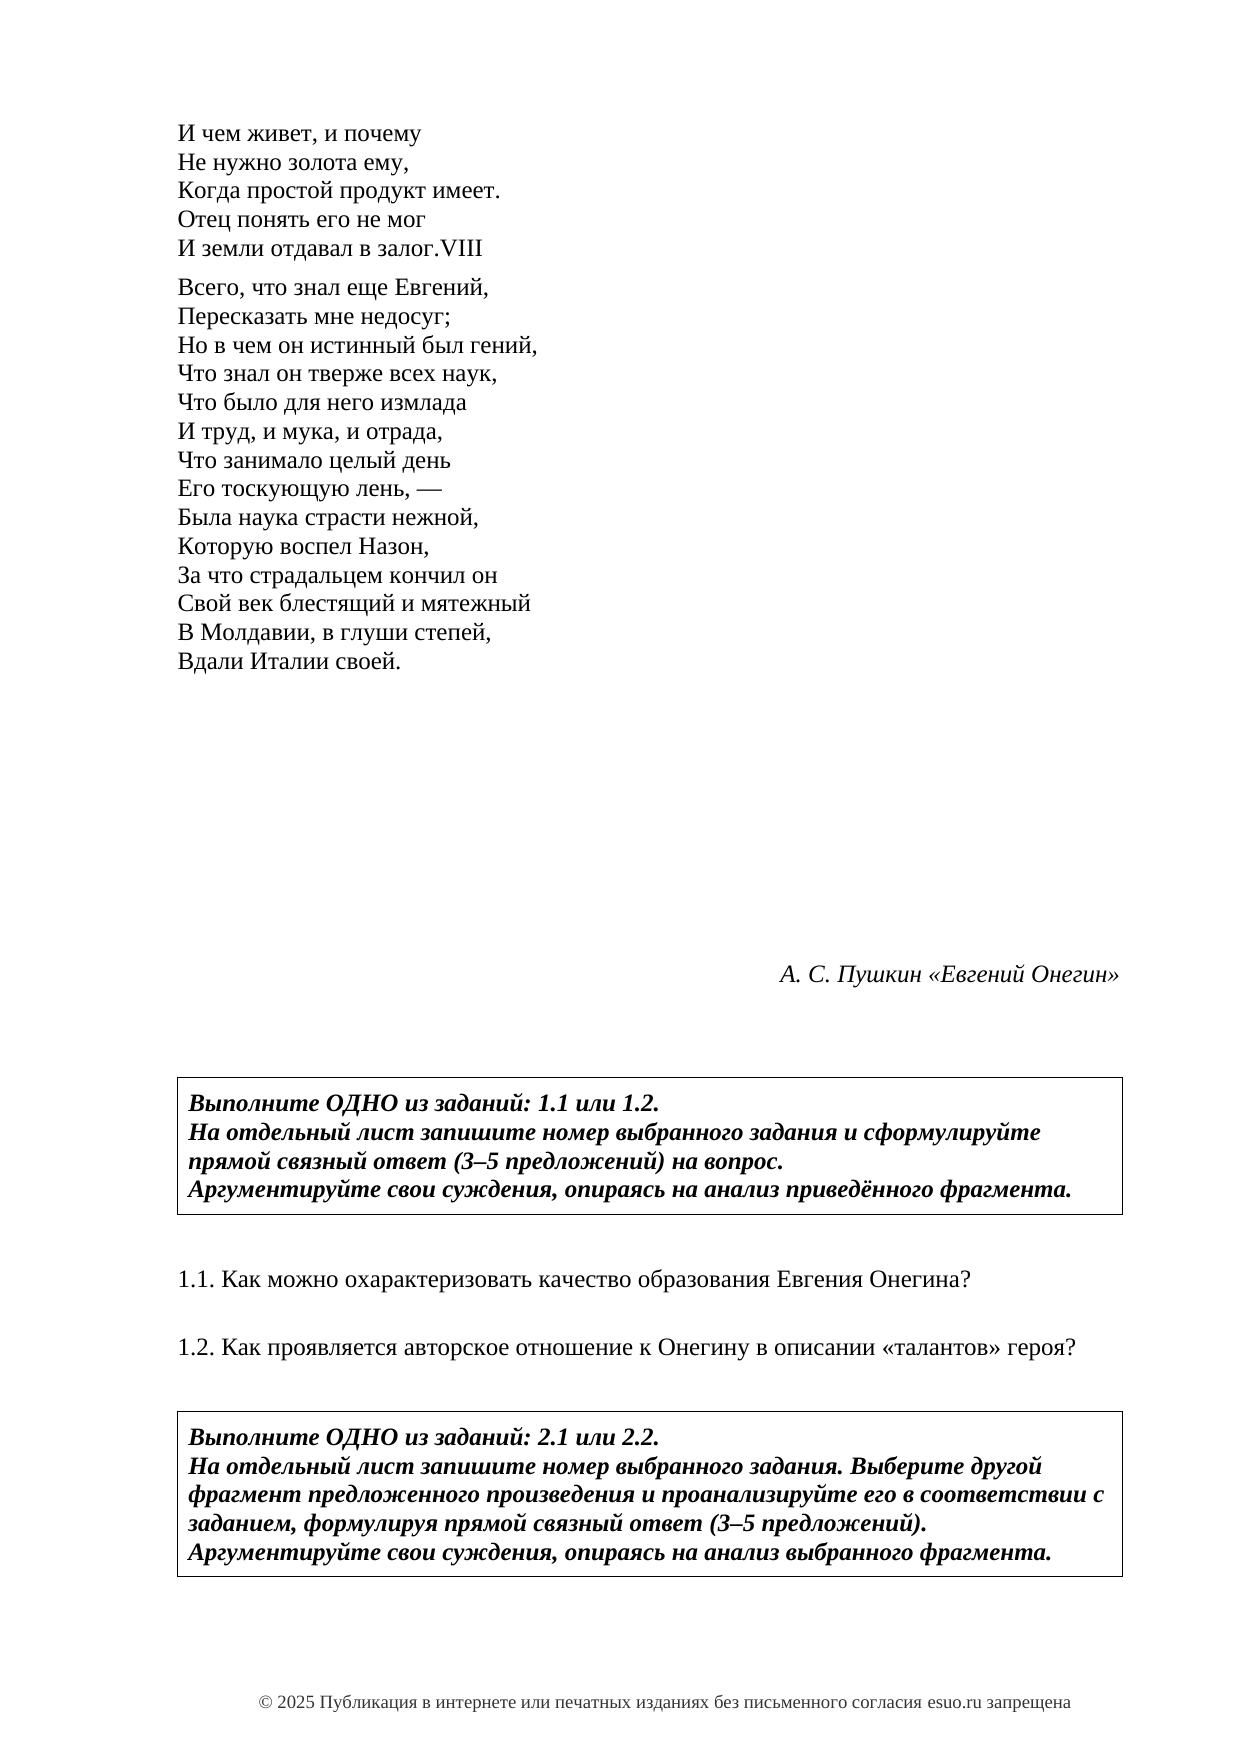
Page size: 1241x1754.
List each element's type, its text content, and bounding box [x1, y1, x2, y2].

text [177, 118, 1122, 262]
text А. С. Пушкин «Евгений Онегин» [177, 959, 1122, 988]
text Всего, что знал еще Евгений, Пересказать мне недосуг; Но в чем он истинный был гений, Что знал он тверже всех наук, Что было для него измлада И труд, и мука, и отрада, Что занимало целый день Его тоскующую лень, — Была наука страсти нежной, Которую воспел Назон, За что страдальцем кончил он Свой век блестящий и мятежный В Молдавии, в глуши степей, Вдали Италии своей. [177, 272, 1122, 675]
table_header Выполните ОДНО из заданий: 2.1 или 2.2. На отдельный лист запишите номер выбранного задания. Выберите другой фрагмент предложенного произведения и проанализируйте его в соответствии с заданием, формулируя прямой связный ответ (3–5 предложений). Аргументируйте свои суждения, опираясь на анализ выбранного фрагмента. [178, 1412, 1122, 1576]
text 1.2. Как проявляется авторское отношение к Онегину в описании «талантов» героя? [177, 1303, 1122, 1361]
table_header Выполните ОДНО из заданий: 1.1 или 1.2. На отдельный лист запишите номер выбранного задания и сформулируйте прямой связный ответ (3–5 предложений) на вопрос. Аргументируйте свои суждения, опираясь на анализ приведённого фрагмента. [178, 1078, 1122, 1214]
text 1.1. Как можно охарактеризовать качество образования Евгения Онегина? [177, 1264, 1122, 1293]
